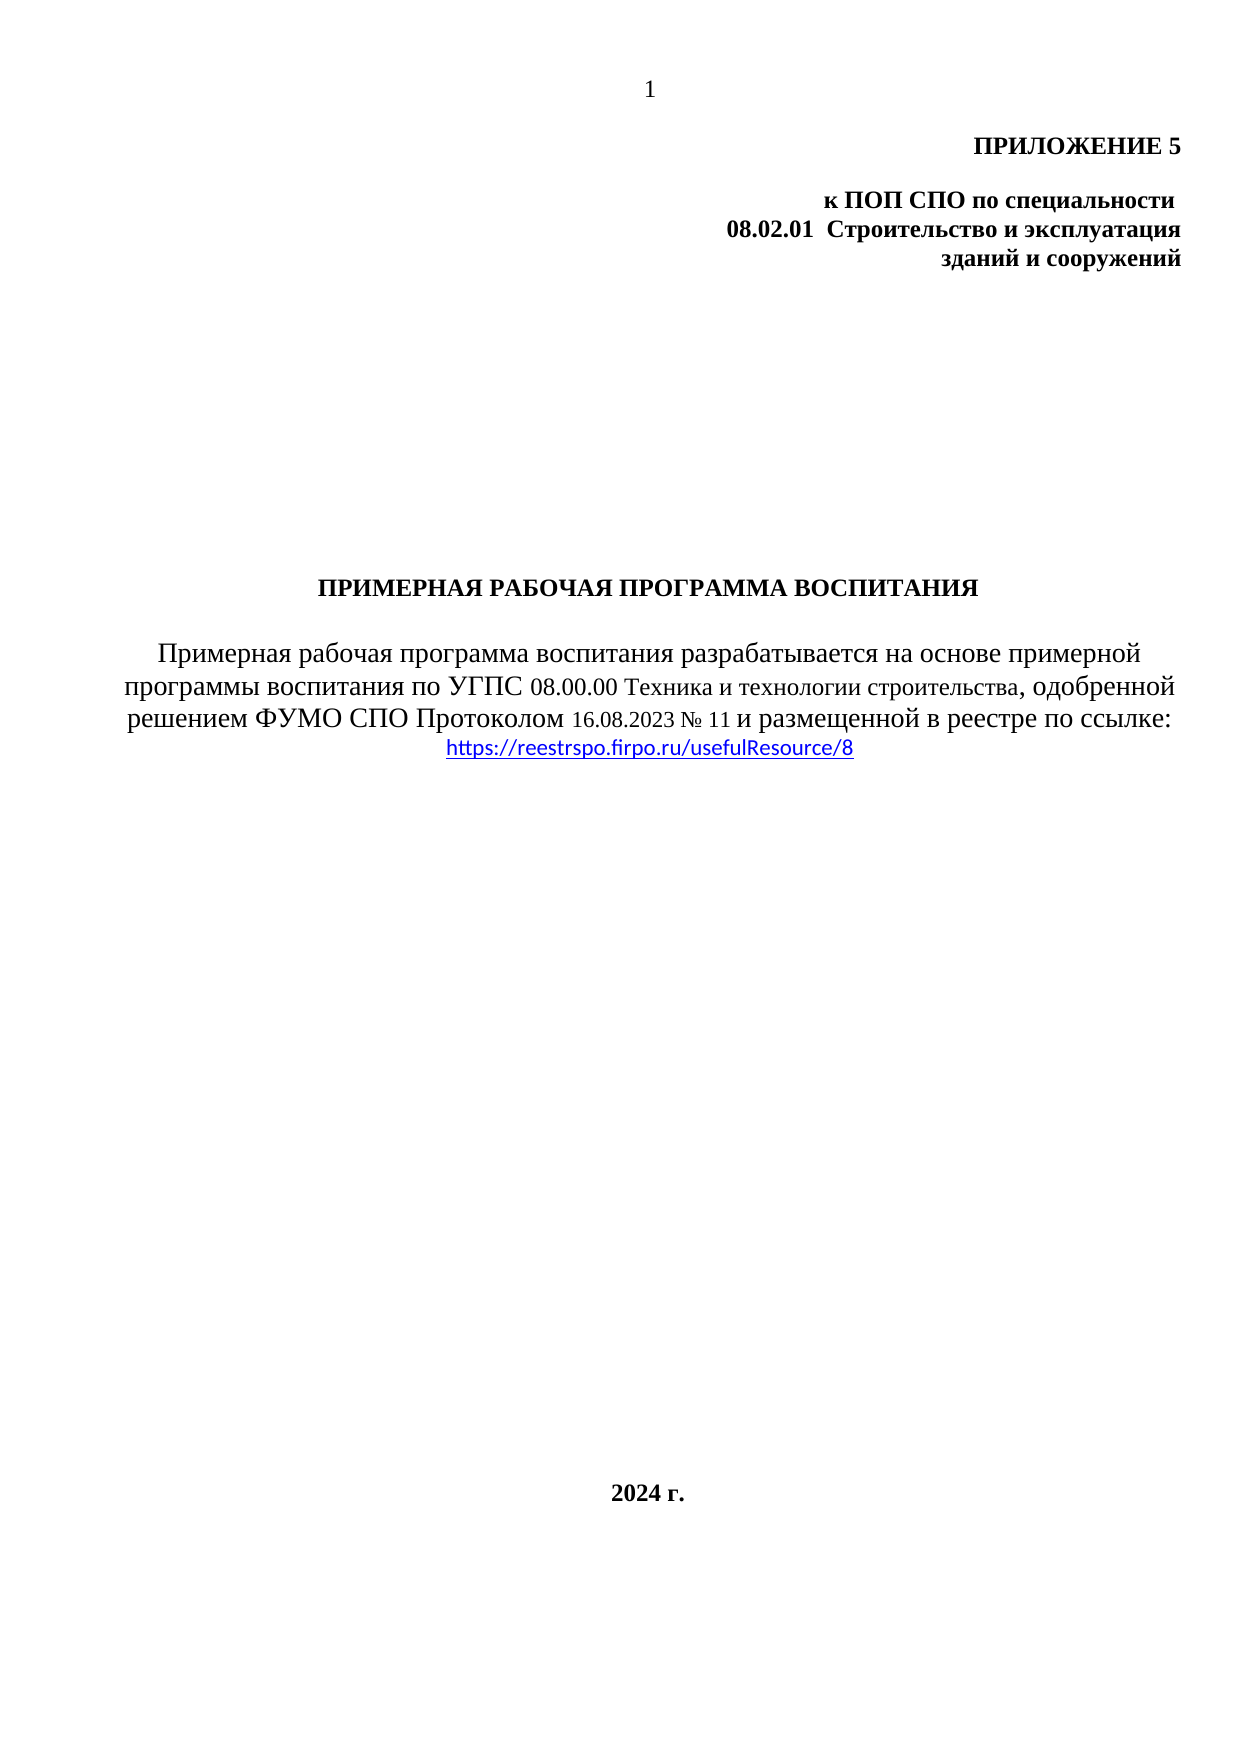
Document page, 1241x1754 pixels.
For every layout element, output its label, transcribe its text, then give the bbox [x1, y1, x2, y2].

text к ПОП СПО по специальности 08.02.01 Строительство и эксплуатация [118, 185, 1181, 243]
text ПРИЛОЖЕНИЕ 5 [118, 131, 1181, 160]
text ПРИМЕРНАЯ РАБОЧАЯ ПРОГРАММА ВОСПИТАНИЯ [133, 573, 1163, 633]
text 2024 г. [146, 1478, 1150, 1507]
text Примерная рабочая программа воспитания разрабатывается на основе примерной программы воспитания по УГПС 08.00.00 Техника и технологии строительства, одобренной решением ФУМО СПО Протоколом 16.08.2023 № 11 и размещенной в реестре по ссылке: https://reestrspo.firpo.ru/usefulResource/8 [118, 636, 1181, 761]
text зданий и сооружений [118, 243, 1181, 271]
